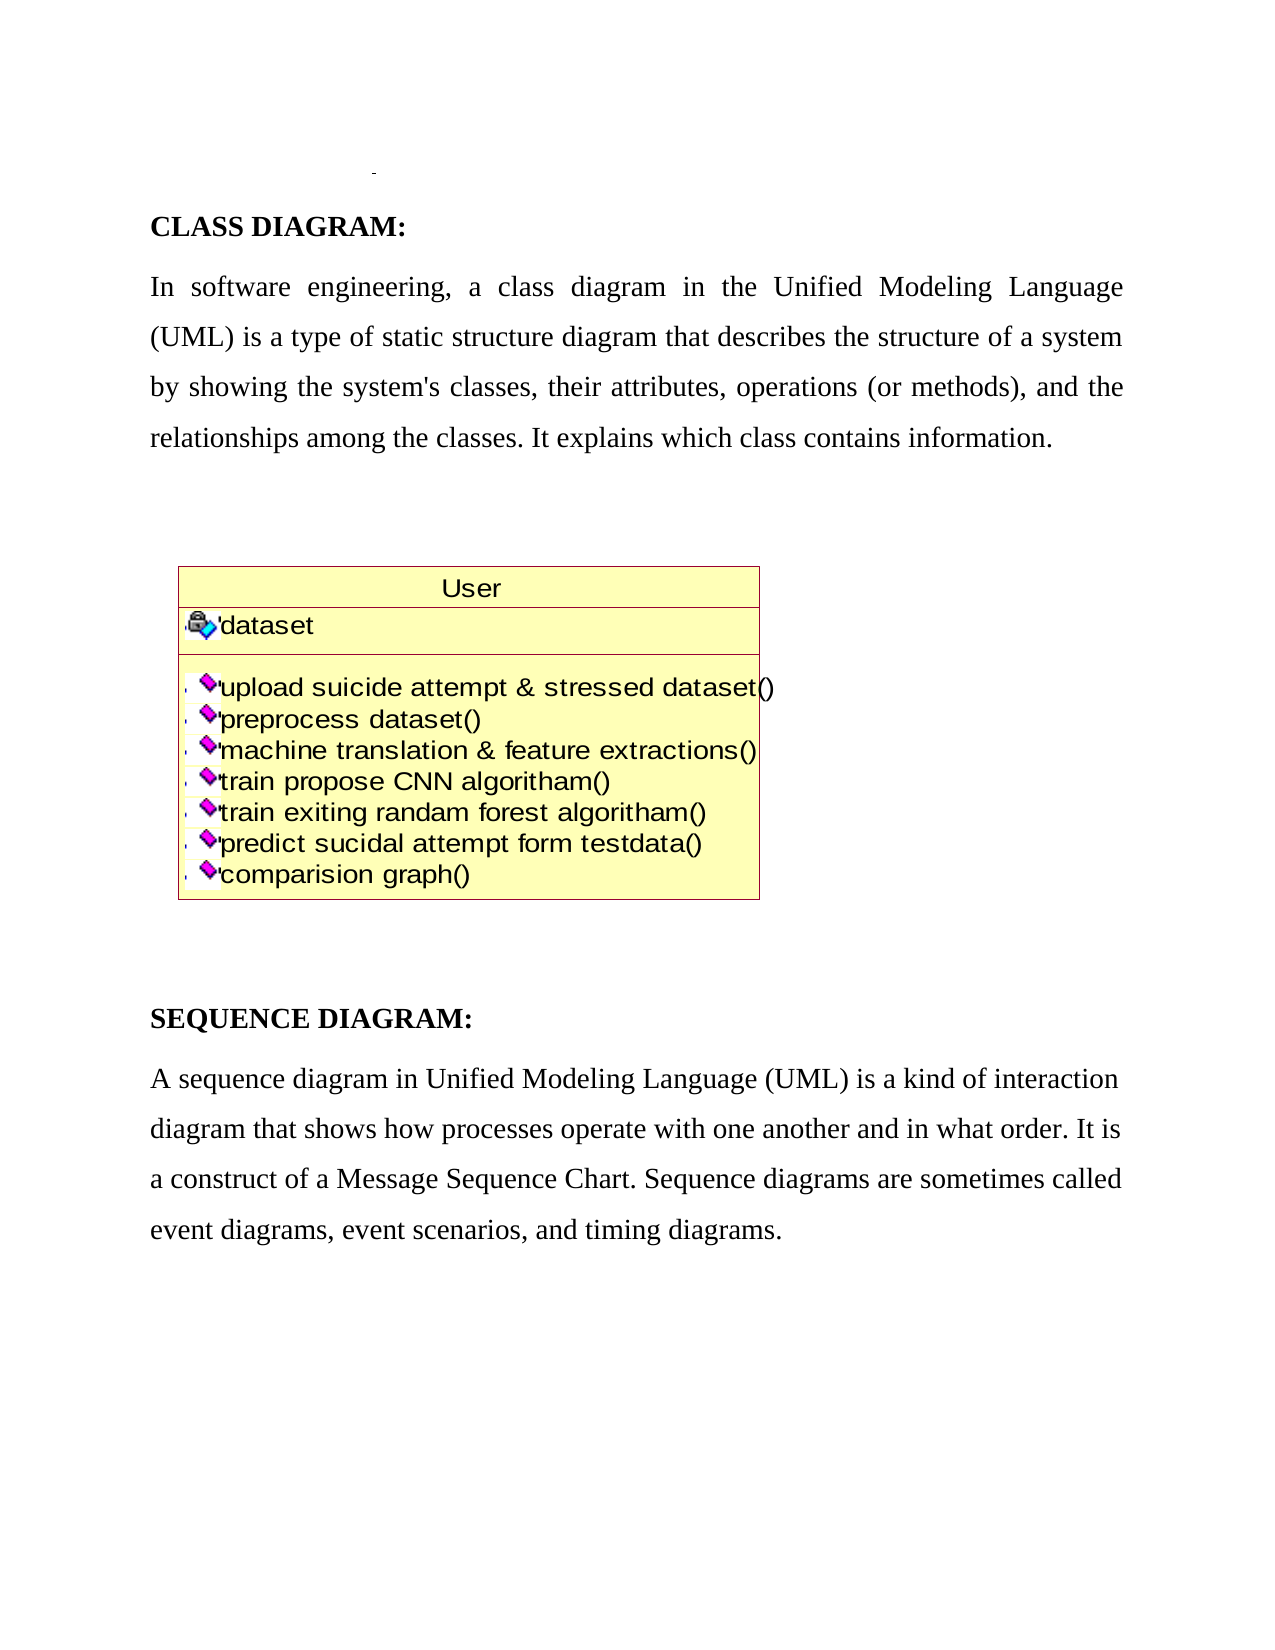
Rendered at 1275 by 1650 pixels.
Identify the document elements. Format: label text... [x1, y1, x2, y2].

text SEQUENCE DIAGRAM: [150, 1002, 1125, 1035]
text In software engineering, a class diagram in the Unified Modeling Language (UML) is a type of static structure diagram that describes the structure of a system by showing the system's classes, their attributes, operations (or methods), and the relationships among the classes. It explains which class contains information. [150, 269, 1125, 453]
text CLASS DIAGRAM: [150, 209, 1125, 243]
text A sequence diagram in Unified Modeling Language (UML) is a kind of interaction diagram that shows how processes operate with one another and in what order. It is a construct of a Message Sequence Chart. Sequence diagrams are sometimes called event diagrams, event scenarios, and timing diagrams. [150, 1061, 1125, 1245]
